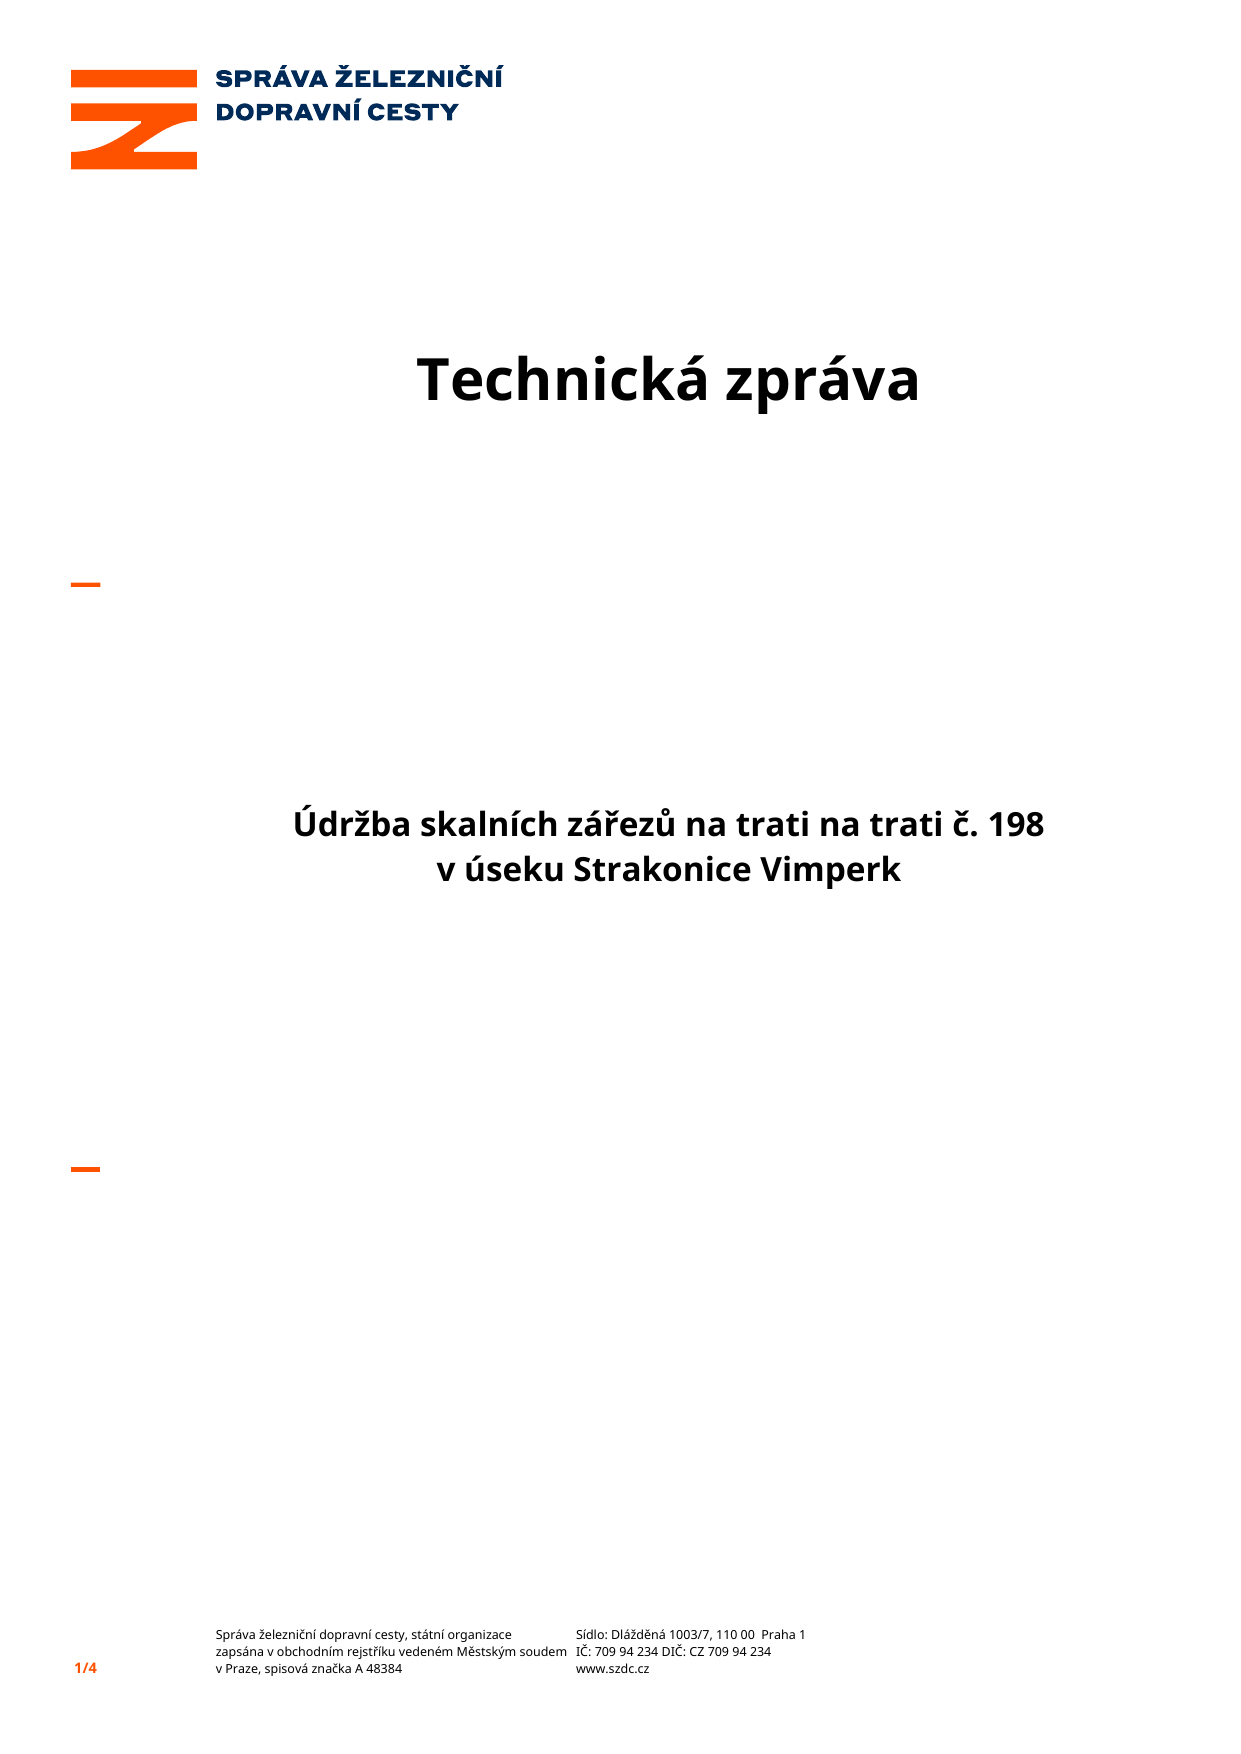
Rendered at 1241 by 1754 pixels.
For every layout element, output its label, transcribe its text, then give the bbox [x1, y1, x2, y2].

text Údržba skalních zářezů na trati na trati č. 198 v úseku Strakonice Vimperk [216, 801, 1122, 891]
text Technická zpráva [216, 338, 1122, 417]
